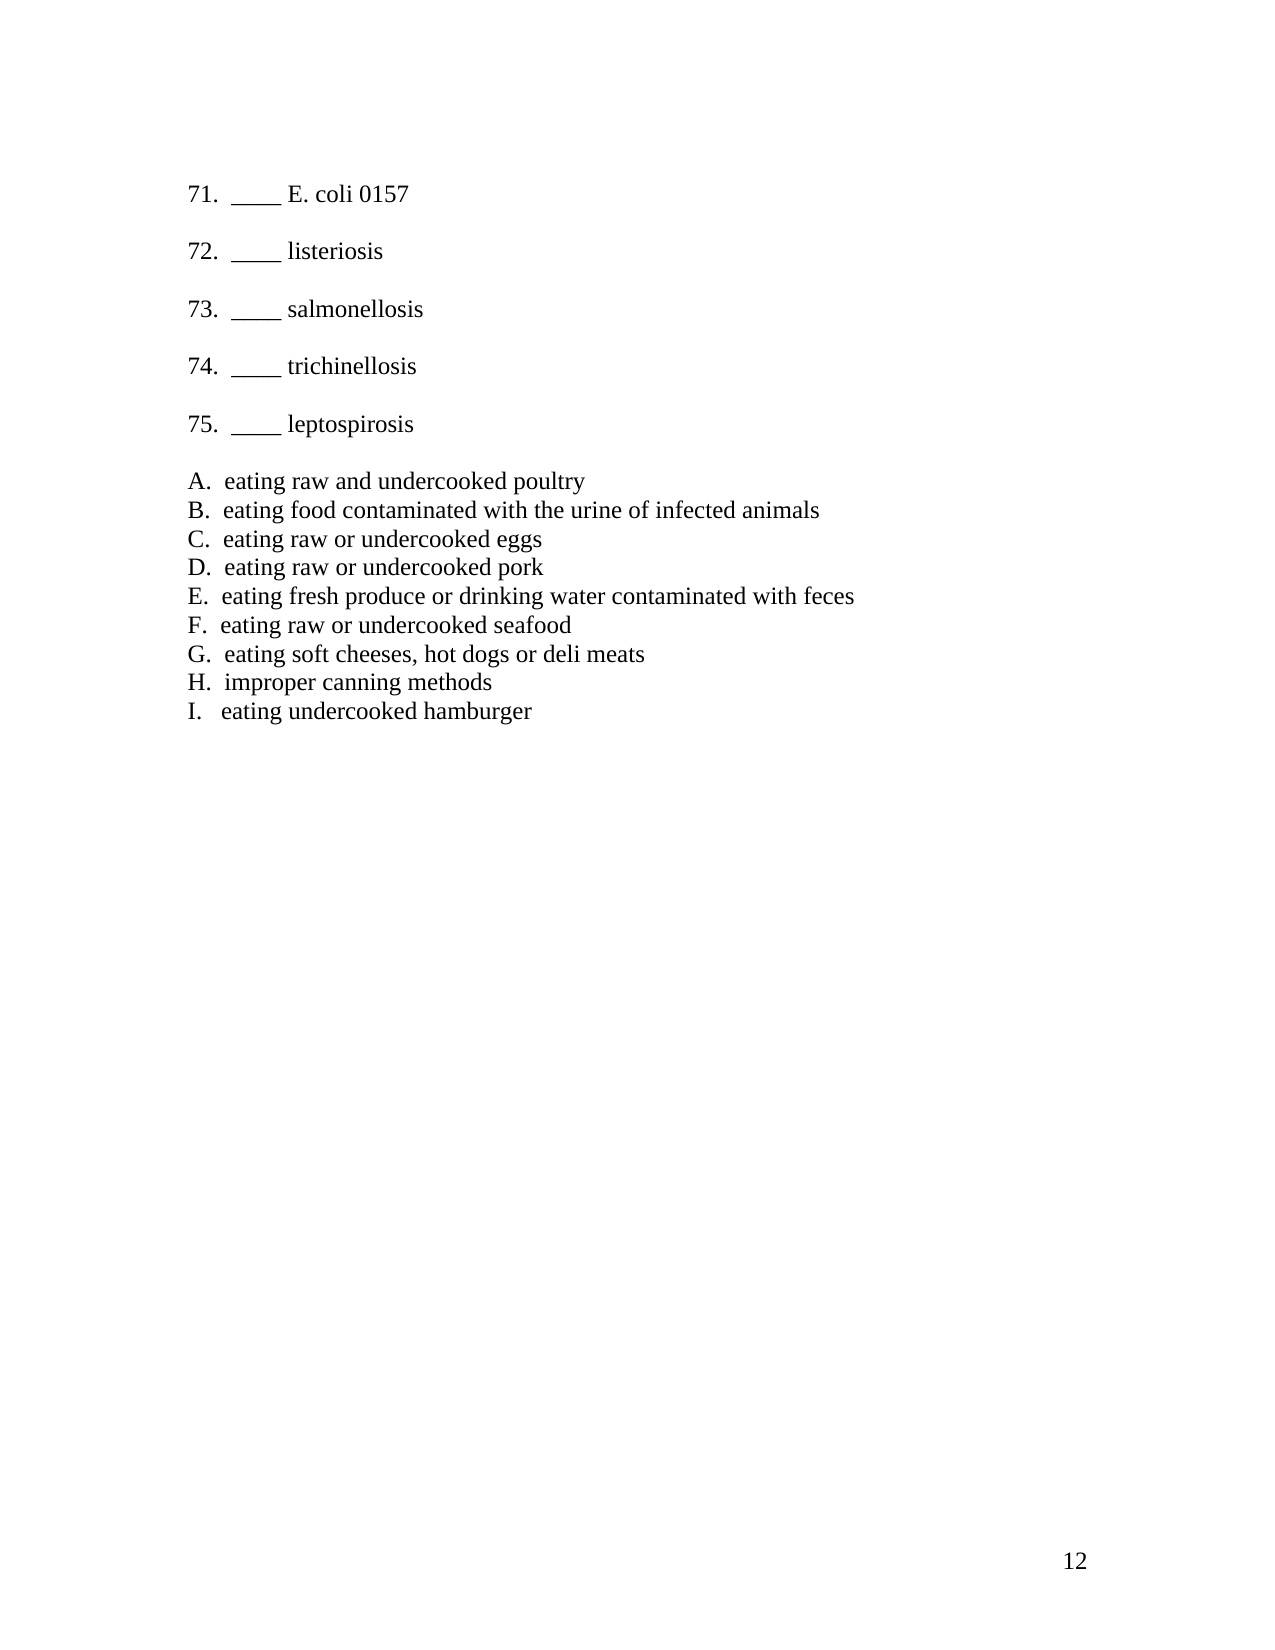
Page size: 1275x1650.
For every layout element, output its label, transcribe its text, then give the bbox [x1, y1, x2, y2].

text F. eating raw or undercooked seafood [187, 610, 1087, 639]
text C. eating raw or undercooked eggs [187, 524, 1087, 552]
text 75. ____ leptospirosis [187, 409, 1087, 437]
text E. eating fresh produce or drinking water contaminated with feces [187, 581, 1087, 610]
text A. eating raw and undercooked poultry [187, 466, 1087, 495]
text 74. ____ trichinellosis [187, 351, 1087, 380]
text 73. ____ salmonellosis [187, 294, 1087, 322]
text B. eating food contaminated with the urine of infected animals [187, 495, 1087, 524]
text 72. ____ listeriosis [187, 236, 1087, 265]
text I. eating undercooked hamburger [187, 696, 1087, 725]
text H. improper canning methods [187, 667, 1087, 696]
text G. eating soft cheeses, hot dogs or deli meats [187, 639, 1087, 667]
text D. eating raw or undercooked pork [187, 552, 1087, 581]
text 71. ____ E. coli 0157 [187, 179, 1087, 207]
